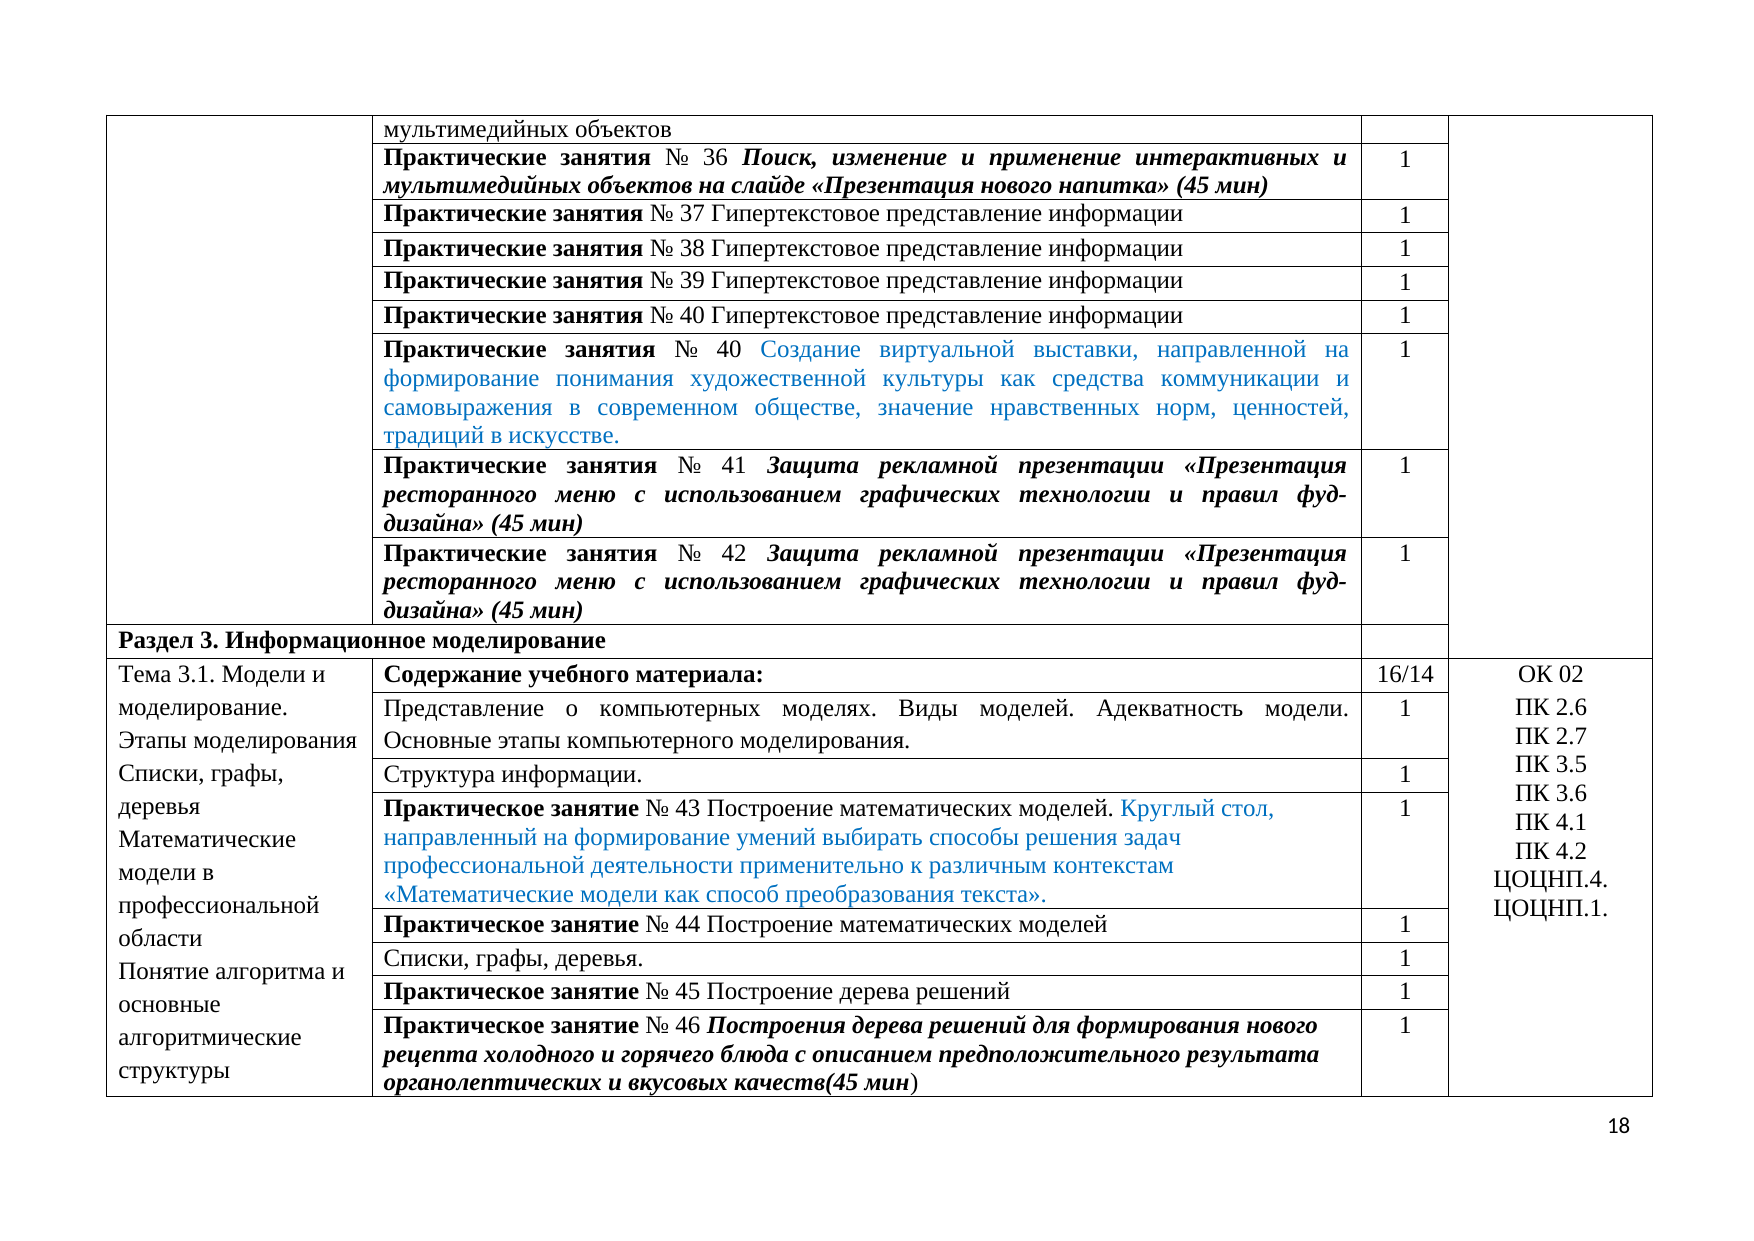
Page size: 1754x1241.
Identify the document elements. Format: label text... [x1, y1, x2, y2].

table_cell 1 [1362, 976, 1448, 1009]
table_cell Практическое занятие № 45 Построение дерева решений [373, 976, 1361, 1009]
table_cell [373, 116, 1361, 143]
table_cell Практические занятия № 39 Гипертекстовое представление информации [373, 267, 1361, 299]
table_cell 1 [1362, 538, 1448, 624]
table_cell Практическое занятие № 44 Построение математических моделей [373, 909, 1361, 942]
table_cell 16/14 [1362, 659, 1448, 692]
table_cell Практические занятия № 41 Защита рекламной презентации «Презентация ресторанного меню с использованием графических технологии и правил фуд-дизайна» (45 мин) [373, 450, 1361, 537]
table_cell Практические занятия № 40 Гипертекстовое представление информации [373, 301, 1361, 333]
table_cell 1 [1362, 450, 1448, 537]
table_cell 1 [1362, 909, 1448, 942]
table_cell Раздел 3. Информационное моделирование [107, 625, 1361, 658]
table_cell Содержание учебного материала: [373, 659, 1361, 692]
table_cell Практические занятия № 36 Поиск, изменение и применение интерактивных и мультимедийных объектов на слайде «Презентация нового напитка» (45 мин) [373, 144, 1361, 199]
table_cell Практические занятия № 42 Защита рекламной презентации «Презентация ресторанного меню с использованием графических технологии и правил фуд-дизайна» (45 мин) [373, 538, 1361, 624]
table_cell 1 [1362, 693, 1448, 758]
table_cell Практические занятия № 38 Гипертекстовое представление информации [373, 233, 1361, 266]
table_cell 1 [1362, 144, 1448, 199]
table_cell Структура информации. [373, 759, 1361, 792]
table_cell [1362, 625, 1448, 658]
table_cell 1 [1362, 233, 1448, 266]
table_cell Тема 3.1. Модели и моделирование. Этапы моделирования Списки, графы, деревья Математические модели в профессиональной области Понятие алгоритма и основные алгоритмические структуры Анализ алгоритмов в профессиональной области [107, 659, 372, 1096]
table_cell 1 [1362, 116, 1448, 143]
table_cell Практическое занятие № 43 Построение математических моделей. Круглый стол, направленный на формирование умений выбирать способы решения задач профессиональной деятельности применительно к различным контекстам «Математические модели как способ преобразования текста». [373, 793, 1361, 908]
table_cell 1 [1362, 759, 1448, 792]
table_cell 1 [1362, 793, 1448, 908]
table_cell Списки, графы, деревья. [373, 943, 1361, 975]
table_cell 1 [1362, 334, 1448, 449]
table_cell Практические занятия № 40 Создание виртуальной выставки, направленной на формирование понимания художественной культуры как средства коммуникации и самовыражения в современном обществе, значение нравственных норм, ценностей, традиций в искусстве. [373, 334, 1361, 449]
table_cell ОК 02 ПК 2.6 ПК 2.7 ПК 3.5 ПК 3.6 ПК 4.1 ПК 4.2 ЦОЦНП.4. ЦОЦНП.1. [1449, 659, 1652, 1096]
table_cell Представление о компьютерных моделях. Виды моделей. Адекватность модели. Основные этапы компьютерного моделирования. [373, 693, 1361, 758]
table_cell 1 [1362, 267, 1448, 299]
table_cell Практические занятия № 37 Гипертекстовое представление информации [373, 200, 1361, 232]
table_cell 1 [1362, 1010, 1448, 1096]
table_cell Практическое занятие № 46 Построения дерева решений для формирования нового рецепта холодного и горячего блюда с описанием предположительного результата органолептических и вкусовых качеств(45 мин) [373, 1010, 1361, 1096]
table_cell 1 [1362, 200, 1448, 232]
table_cell 1 [1362, 943, 1448, 975]
table_cell 1 [1362, 301, 1448, 333]
